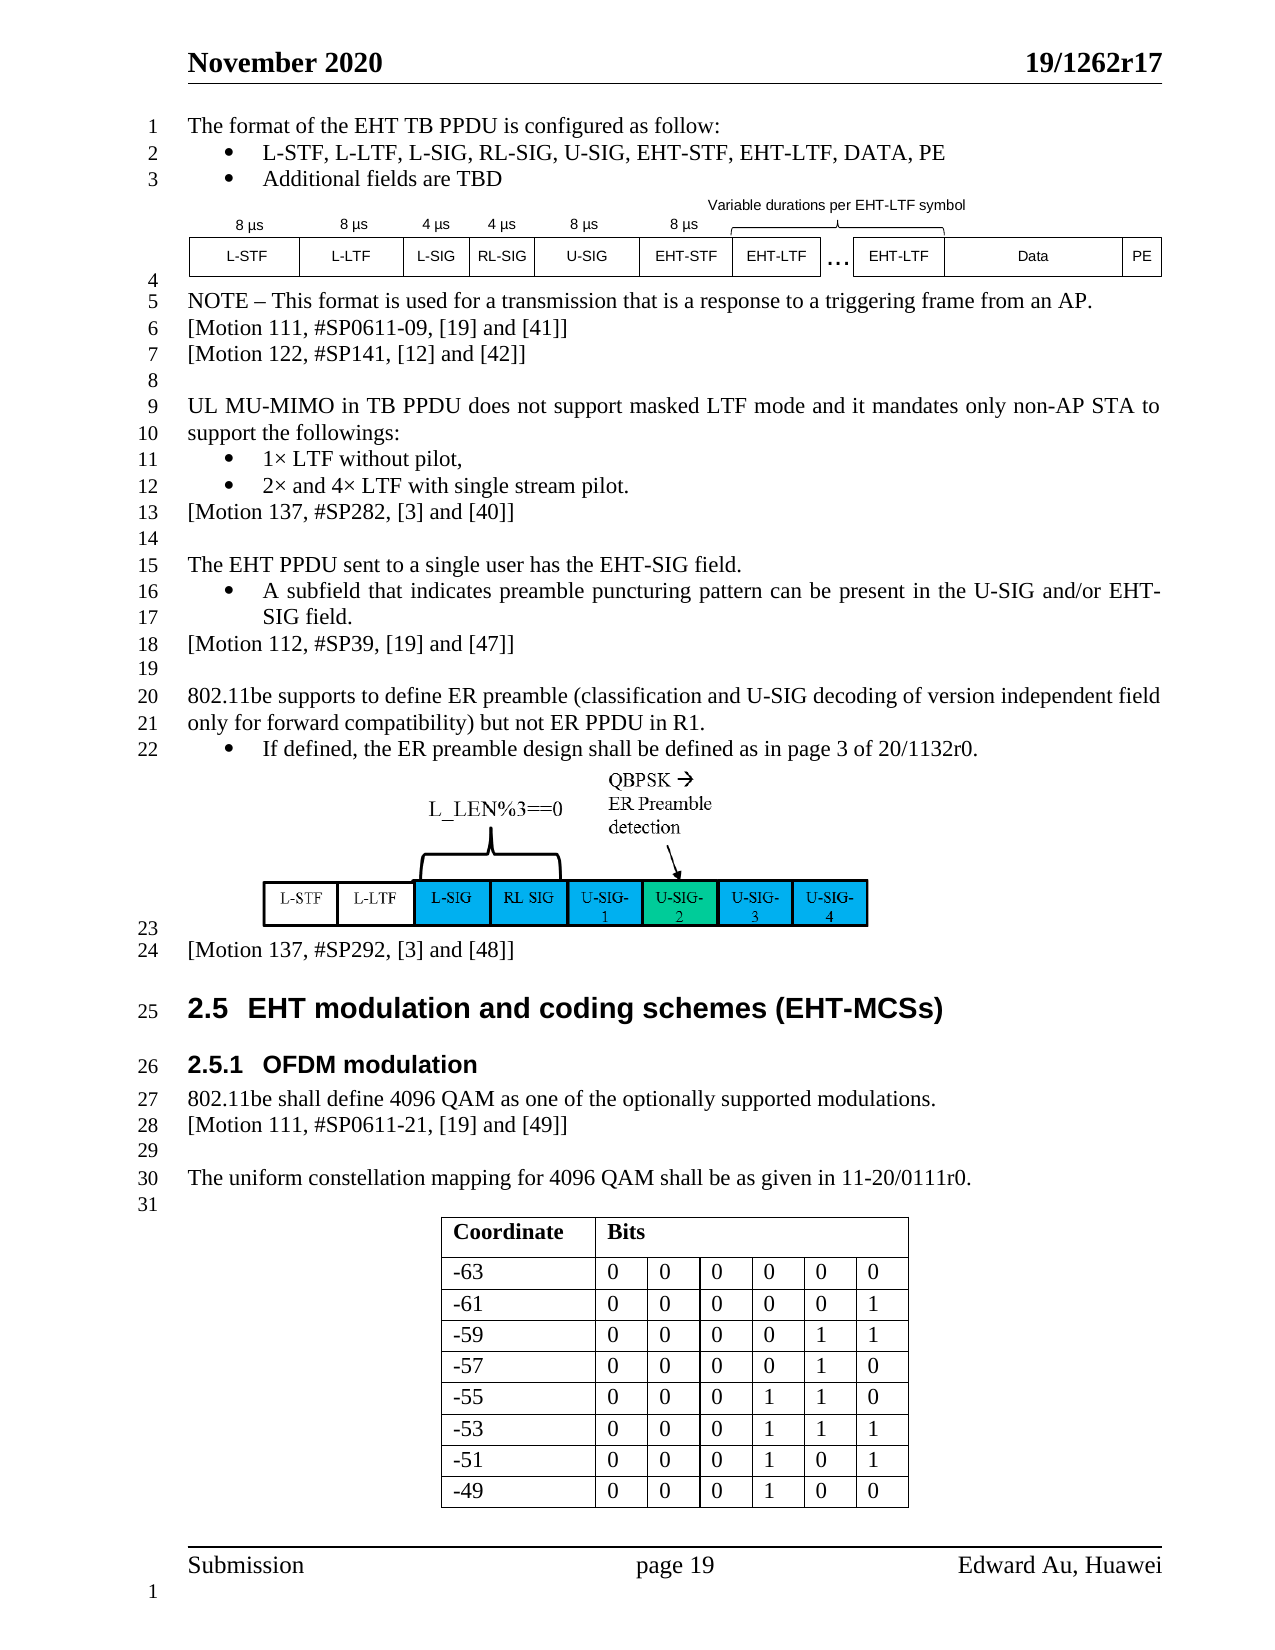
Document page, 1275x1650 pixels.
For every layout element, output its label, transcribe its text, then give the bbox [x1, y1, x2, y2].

table_cell 0 [805, 1446, 856, 1476]
table_cell 0 [648, 1352, 699, 1382]
text [Motion 122, #SP141, and ] [187, 340, 1162, 366]
table_cell 0 [648, 1321, 699, 1351]
table_cell 0 [753, 1352, 804, 1382]
list If defined, the ER preamble design shall be defined as in page 3 of 20/1132r0. [225, 735, 1162, 762]
table_cell -63 [442, 1258, 595, 1288]
picture [262, 761, 869, 936]
text [Motion 111, #SP0611-21, and ] [187, 1111, 1162, 1138]
table_cell 0 [701, 1290, 752, 1320]
text [Motion 137, #SP292, and ] [187, 936, 1162, 962]
table_cell 0 [648, 1383, 699, 1413]
table_cell 1 [753, 1383, 804, 1413]
table_cell 0 [805, 1258, 856, 1288]
table_cell 0 [753, 1290, 804, 1320]
table_cell 0 [648, 1290, 699, 1320]
table_cell -61 [442, 1290, 595, 1320]
table_cell 0 [596, 1415, 647, 1445]
list A subfield that indicates preamble puncturing pattern can be present in the U-SIG and/or EHT-SIG field. [225, 577, 1162, 630]
table_cell -49 [442, 1477, 595, 1507]
text [Motion 137, #SP282, and ] [187, 498, 1162, 524]
table_cell -59 [442, 1321, 595, 1351]
table_cell 0 [857, 1352, 908, 1382]
table_cell 0 [701, 1415, 752, 1445]
table_cell 0 [596, 1352, 647, 1382]
text 802.11be supports to define ER preamble (classification and U-SIG decoding of version independent field only for forward compatibility) but not ER PPDU in R1. [187, 682, 1162, 735]
table_cell 0 [596, 1290, 647, 1320]
table_cell 0 [805, 1290, 856, 1320]
text The EHT PPDU sent to a single user has the EHT-SIG field. [187, 551, 1162, 577]
table_cell 0 [753, 1258, 804, 1288]
table_cell 0 [596, 1321, 647, 1351]
table_cell 1 [805, 1352, 856, 1382]
table_cell 0 [701, 1477, 752, 1507]
table_cell 0 [648, 1415, 699, 1445]
subtitle EHT modulation and coding schemes (EHT-MCSs) [187, 991, 1162, 1025]
table_cell 0 [596, 1383, 647, 1413]
table_cell 1 [753, 1477, 804, 1507]
table_cell 0 [648, 1477, 699, 1507]
list 1× LTF without pilot, [225, 445, 1162, 472]
table_cell 1 [805, 1383, 856, 1413]
text [Motion 112, #SP39, and ] [187, 630, 1162, 656]
text The format of the EHT TB PPDU is configured as follow: [187, 112, 1162, 139]
table_cell 1 [753, 1415, 804, 1445]
table_cell -55 [442, 1383, 595, 1413]
table_cell -51 [442, 1446, 595, 1476]
table_cell 0 [701, 1383, 752, 1413]
table_cell 1 [857, 1290, 908, 1320]
table_cell 0 [805, 1477, 856, 1507]
text 802.11be shall define 4096 QAM as one of the optionally supported modulations. [187, 1085, 1162, 1111]
table_cell 1 [805, 1415, 856, 1445]
table_cell 0 [753, 1321, 804, 1351]
table_header Coordinate [442, 1218, 595, 1257]
table_cell 1 [753, 1446, 804, 1476]
table_cell 0 [701, 1258, 752, 1288]
table_cell 0 [596, 1477, 647, 1507]
table_header Bits [596, 1218, 908, 1257]
table_cell 1 [857, 1415, 908, 1445]
table_cell 0 [648, 1258, 699, 1288]
table_cell 0 [701, 1446, 752, 1476]
text NOTE – This format is used for a transmission that is a response to a triggering frame from an AP. [187, 287, 1162, 313]
text The uniform constellation mapping for 4096 QAM shall be as given in 11-20/0111r0. [187, 1164, 1162, 1190]
table_cell -53 [442, 1415, 595, 1445]
table_cell -57 [442, 1352, 595, 1382]
table_cell 0 [701, 1321, 752, 1351]
list L-STF, L-LTF, L-SIG, RL-SIG, U-SIG, EHT-STF, EHT-LTF, DATA, PE [225, 139, 1162, 165]
table_cell 1 [857, 1321, 908, 1351]
table_cell 0 [857, 1258, 908, 1288]
subtitle OFDM modulation [187, 1050, 1162, 1079]
text [Motion 111, #SP0611-09, and ] [187, 313, 1162, 340]
table_cell 1 [857, 1446, 908, 1476]
table_cell 0 [857, 1383, 908, 1413]
text UL MU-MIMO in TB PPDU does not support masked LTF mode and it mandates only non-AP STA to support the followings: [187, 393, 1162, 445]
list Additional fields are TBD [225, 165, 1162, 192]
table_cell 0 [596, 1258, 647, 1288]
table_cell 0 [648, 1446, 699, 1476]
table_cell 1 [805, 1321, 856, 1351]
list 2× and 4× LTF with single stream pilot. [225, 472, 1162, 498]
table_cell 0 [857, 1477, 908, 1507]
table_cell 0 [596, 1446, 647, 1476]
table_cell 0 [701, 1352, 752, 1382]
